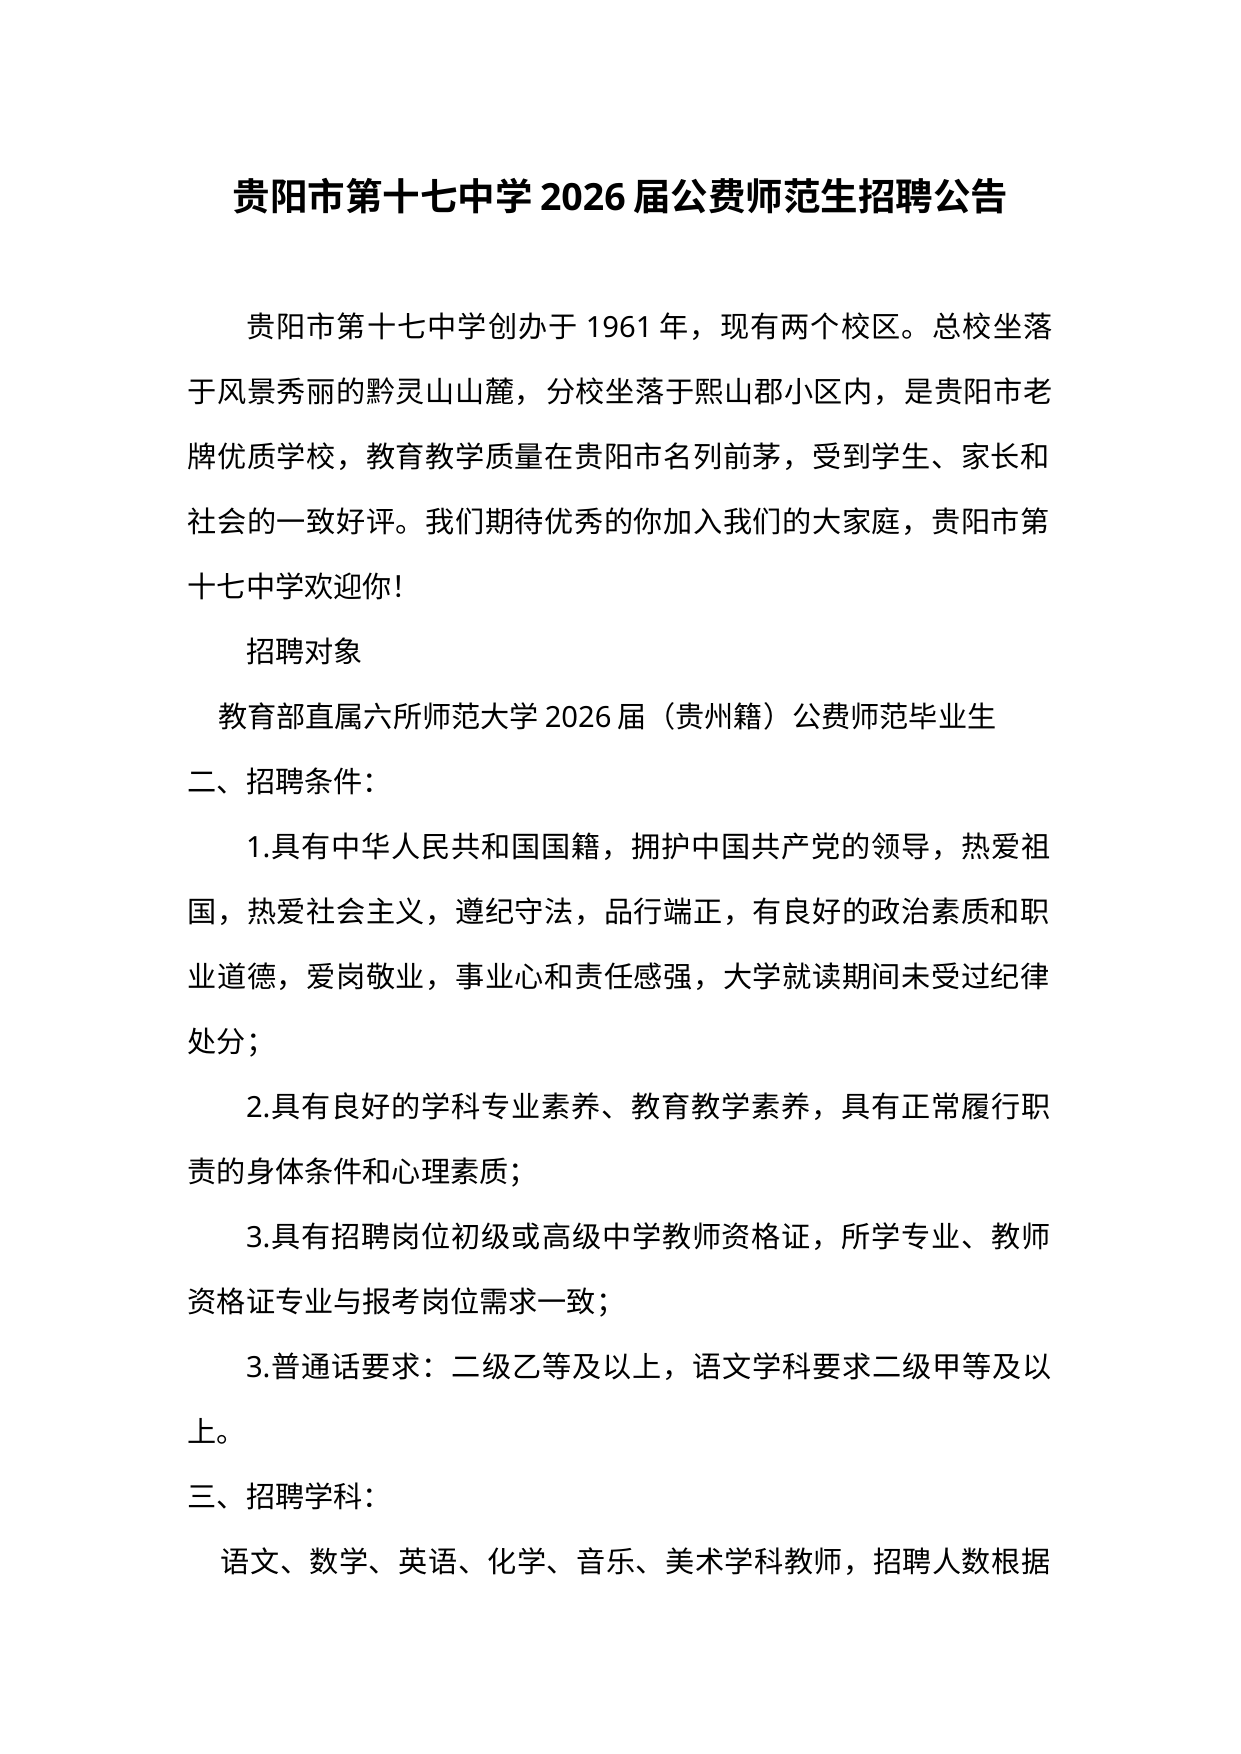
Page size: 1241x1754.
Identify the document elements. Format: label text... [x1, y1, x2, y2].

text 招聘对象 教育部直属六所师范大学2026届（贵州籍）公费师范毕业生 二、招聘条件： [187, 617, 1053, 812]
text 2.具有良好的学科专业素养、教育教学素养，具有正常履行职责的身体条件和心理素质； [187, 1072, 1053, 1202]
text 贵阳市第十七中学2026届公费师范生招聘公告 [187, 162, 1053, 227]
text 贵阳市第十七中学创办于1961年，现有两个校区。总校坐落于风景秀丽的黔灵山山麓，分校坐落于熙山郡小区内，是贵阳市老牌优质学校，教育教学质量在贵阳市名列前茅，受到学生、家长和社会的一致好评。我们期待优秀的你加入我们的大家庭，贵阳市第十七中学欢迎你！ [187, 292, 1053, 617]
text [187, 1332, 1053, 1592]
text 3.具有招聘岗位初级或高级中学教师资格证，所学专业、教师资格证专业与报考岗位需求一致； [187, 1202, 1053, 1332]
text 1.具有中华人民共和国国籍，拥护中国共产党的领导，热爱祖国，热爱社会主义，遵纪守法，品行端正，有良好的政治素质和职业道德，爱岗敬业，事业心和责任感强，大学就读期间未受过纪律处分； [187, 812, 1053, 1072]
